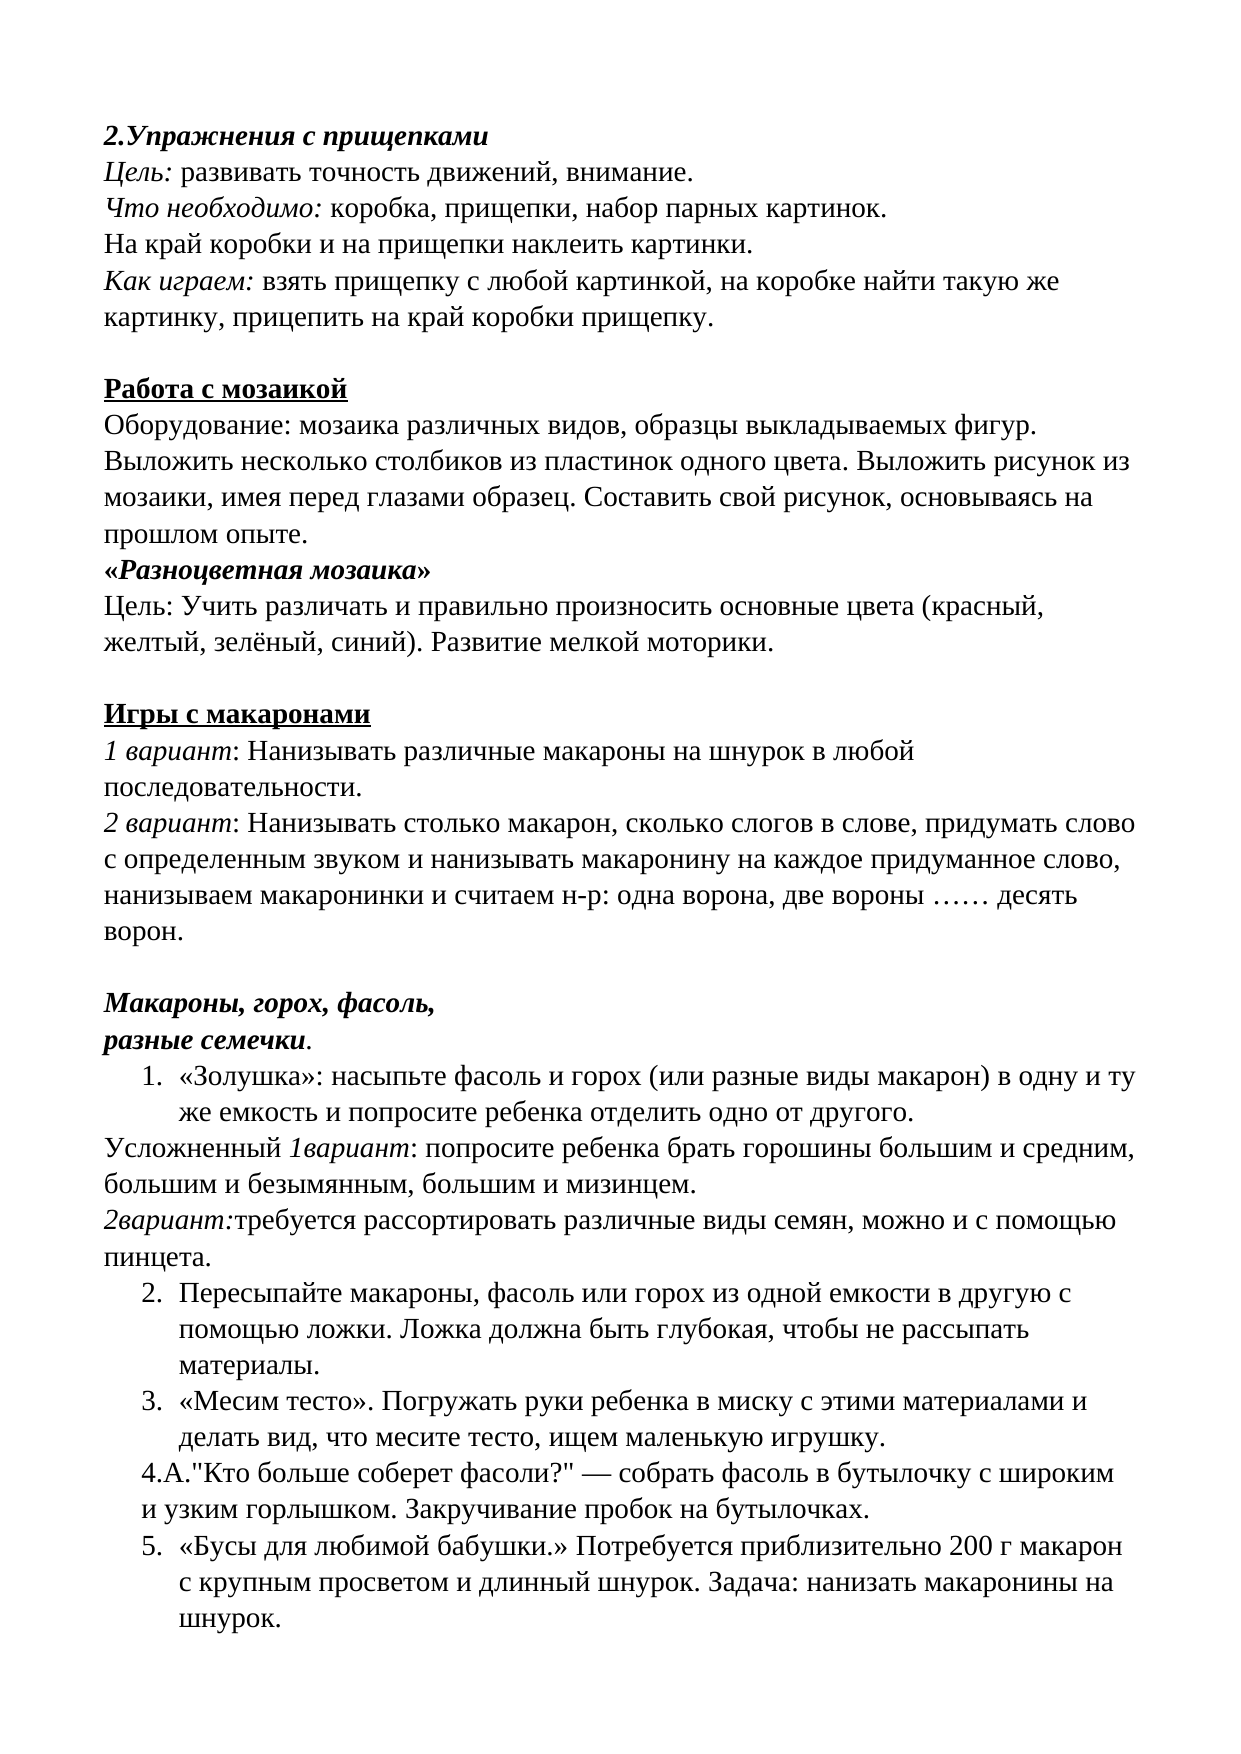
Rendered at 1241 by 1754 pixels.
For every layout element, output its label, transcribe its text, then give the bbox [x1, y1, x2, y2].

text Выложить несколько столбиков из пластинок одного цвета. Выложить рисунок из мозаики, имея перед глазами образец. Составить свой рисунок, основываясь на прошлом опыте. [103, 443, 1137, 549]
list «Месим тесто». Погружать руки ребенка в миску с этими материалами и делать вид, что месите тесто, ищем маленькую игрушку. [141, 1383, 1137, 1453]
text Игры с макаронами [103, 696, 1137, 730]
text 1 вариант: Нанизывать различные макароны на шнурок в любой последовательности. [103, 733, 1137, 802]
text 4.А."Кто больше соберет фасоли?" — собрать фасоль в бутылочку с широким и узким горлышком. Закручивание пробок на бутылочках. [141, 1456, 1137, 1525]
text 2.Упражнения с прищепками Цель: развивать точность движений, внимание. Что необходимо: коробка, прищепки, набор парных картинок. На край коробки и на прищепки наклеить картинки. Как играем: взять прищепку с любой картинкой, на коробке найти такую же картинку, прицепить на край коробки прищепку. [103, 118, 1137, 332]
text «Разноцветная мозаика» [103, 552, 1137, 585]
list «Золушка»: насыпьте фасоль и горох (или разные виды макарон) в одну и ту же емкость и попросите ребенка отделить одно от другого. [141, 1058, 1137, 1128]
text Цель: Учить различать и правильно произносить основные цвета (красный, желтый, зелёный, синий). Развитие мелкой моторики. [103, 588, 1137, 658]
text Макароны, горох, фасоль, разные семечки. [103, 986, 1137, 1055]
text Оборудование: мозаика различных видов, образцы выкладываемых фигур. [103, 407, 1137, 441]
text 2вариант:требуется рассортировать различные виды семян, можно и с помощью пинцета. [103, 1202, 1137, 1272]
list Пересыпайте макароны, фасоль или горох из одной емкости в другую с помощью ложки. Ложка должна быть глубокая, чтобы не рассыпать материалы. [141, 1275, 1137, 1381]
list «Бусы для любимой бабушки.» Потребуется приблизительно 200 г макарон с крупным просветом и длинный шнурок. Задача: нанизать макаронины на шнурок. [141, 1528, 1137, 1634]
text Работа с мозаикой [103, 371, 1137, 405]
text 2 вариант: Нанизывать столько макарон, сколько слогов в слове, придумать слово с определенным звуком и нанизывать макаронину на каждое придуманное слово, нанизываем макаронинки и считаем н-р: одна ворона, две вороны …… десять ворон. [103, 805, 1137, 947]
text Усложненный 1вариант: попросите ребенка брать горошины большим и средним, большим и безымянным, большим и мизинцем. [103, 1130, 1137, 1200]
